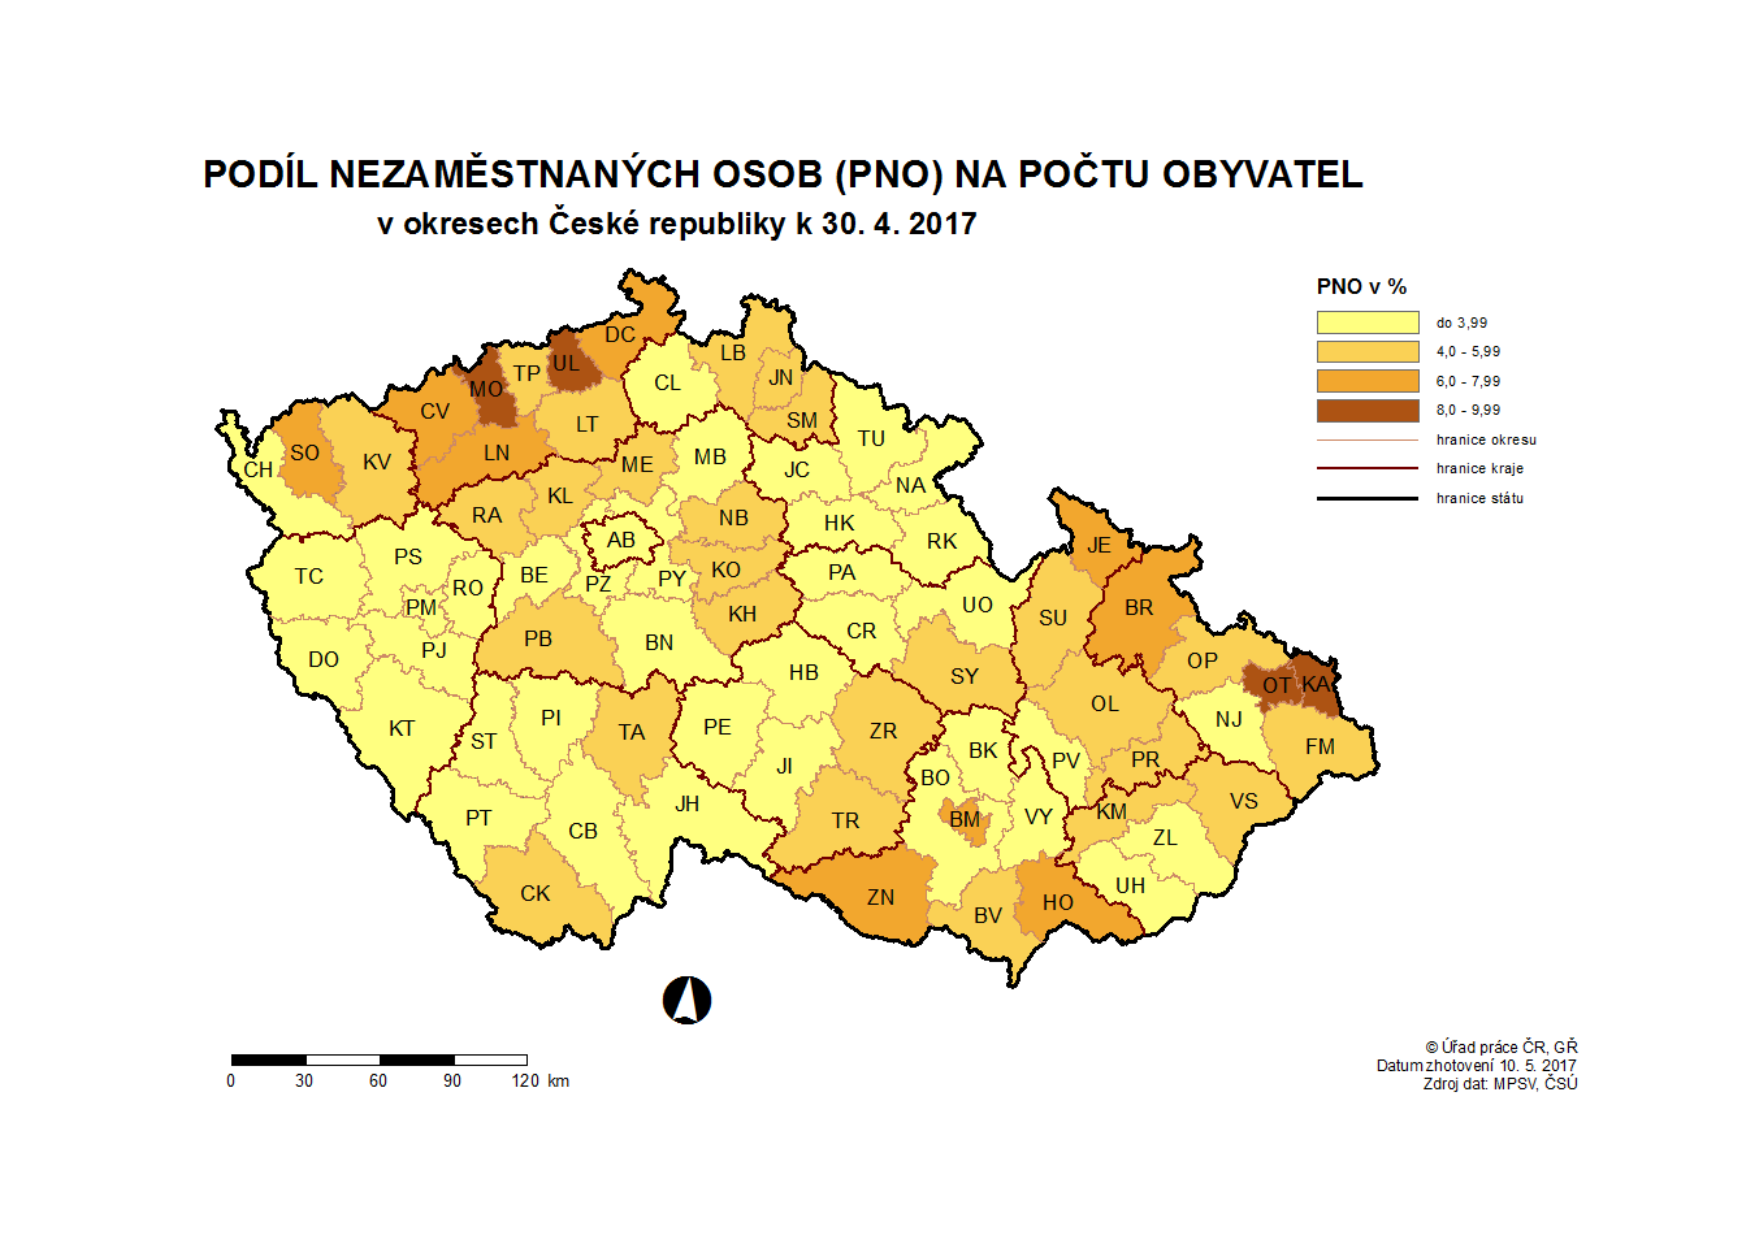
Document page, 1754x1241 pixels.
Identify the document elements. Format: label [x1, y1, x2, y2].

picture [147, 103, 1607, 1135]
